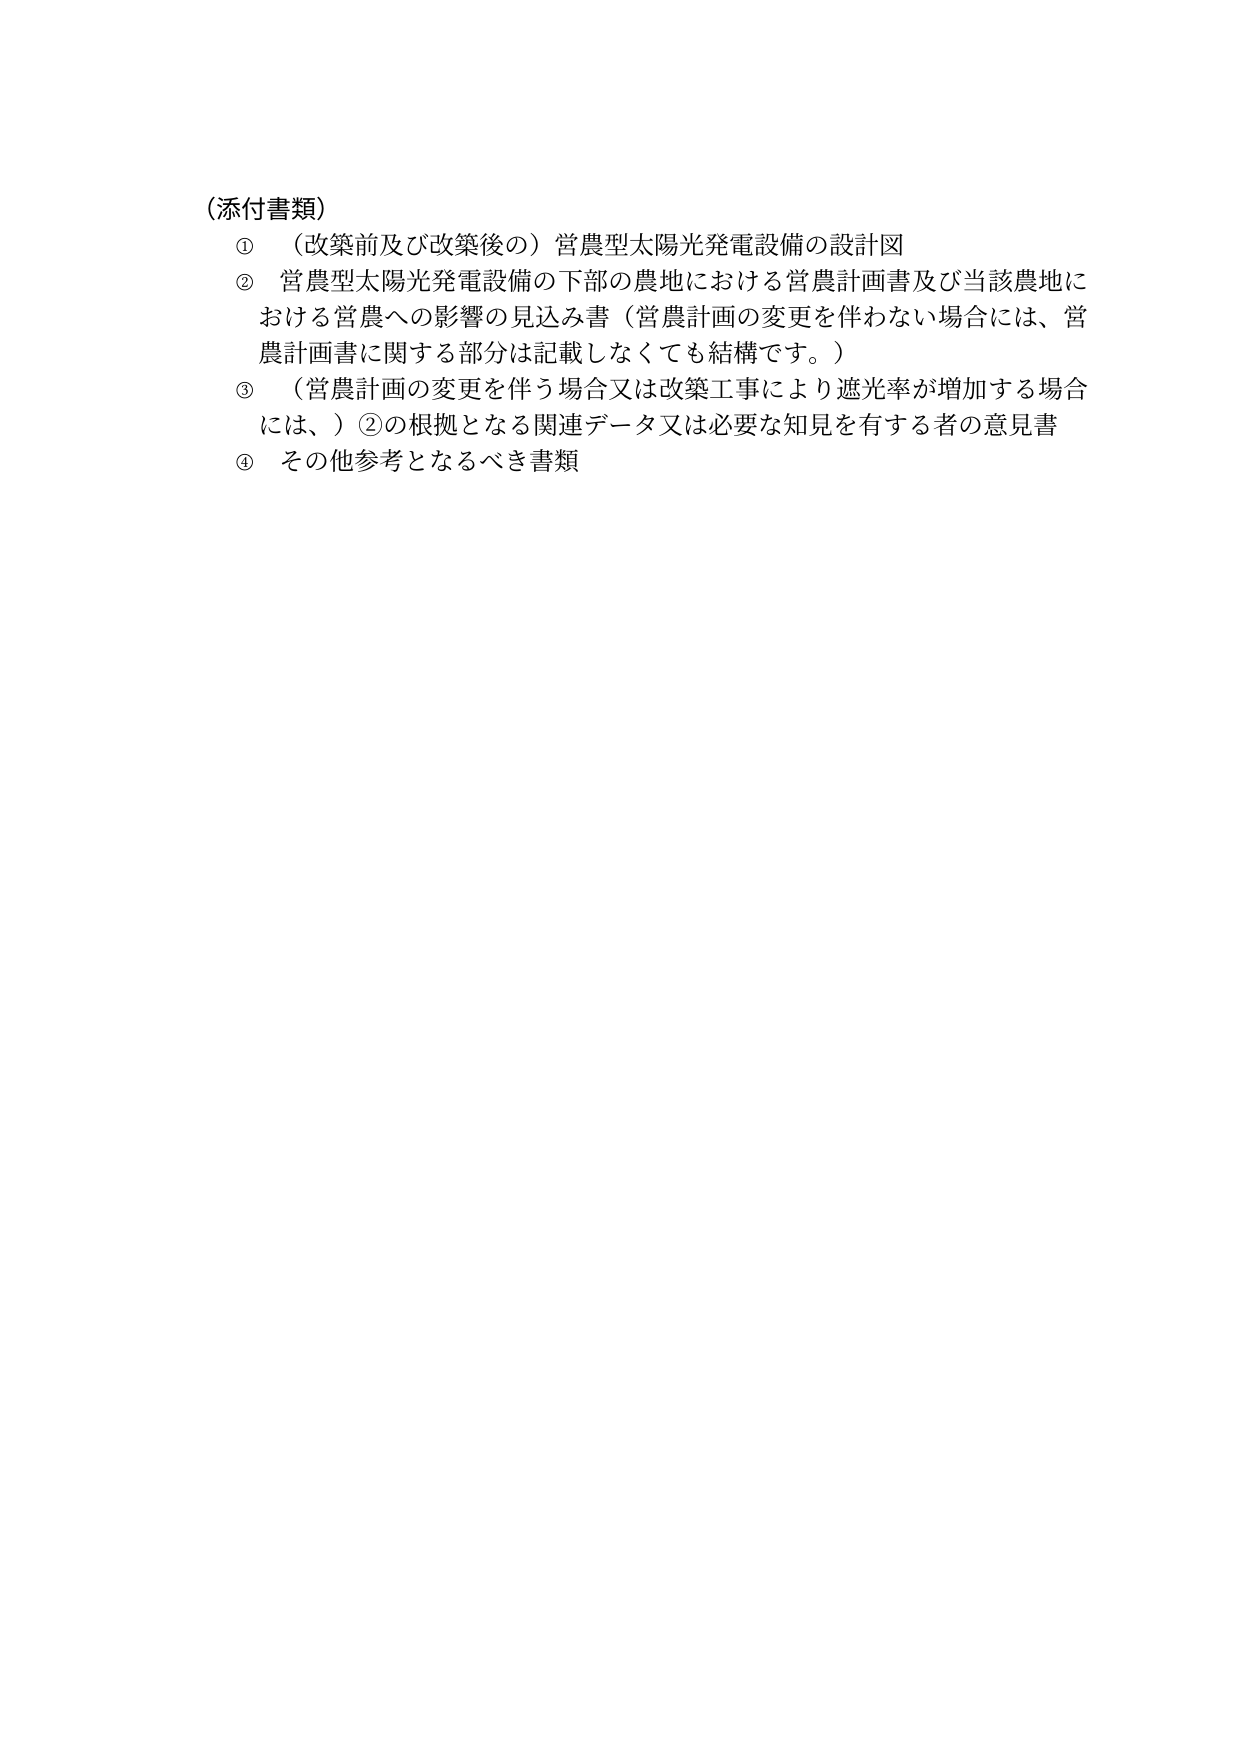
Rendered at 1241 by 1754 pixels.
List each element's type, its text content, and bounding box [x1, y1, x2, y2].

text ③ （営農計画の変更を伴う場合又は改築工事により遮光率が増加する場合には、）②の根拠となる関連データ又は必要な知見を有する者の意見書 [235, 370, 1092, 442]
text ① （改築前及び改築後の）営農型太陽光発電設備の設計図 [235, 226, 1092, 262]
text ② 営農型太陽光発電設備の下部の農地における営農計画書及び当該農地における営農への影響の見込み書（営農計画の変更を伴わない場合には、営農計画書に関する部分は記載しなくても結構です。） [235, 262, 1092, 370]
text （添付書類） [191, 190, 1092, 226]
text ④ その他参考となるべき書類 [235, 442, 1092, 478]
